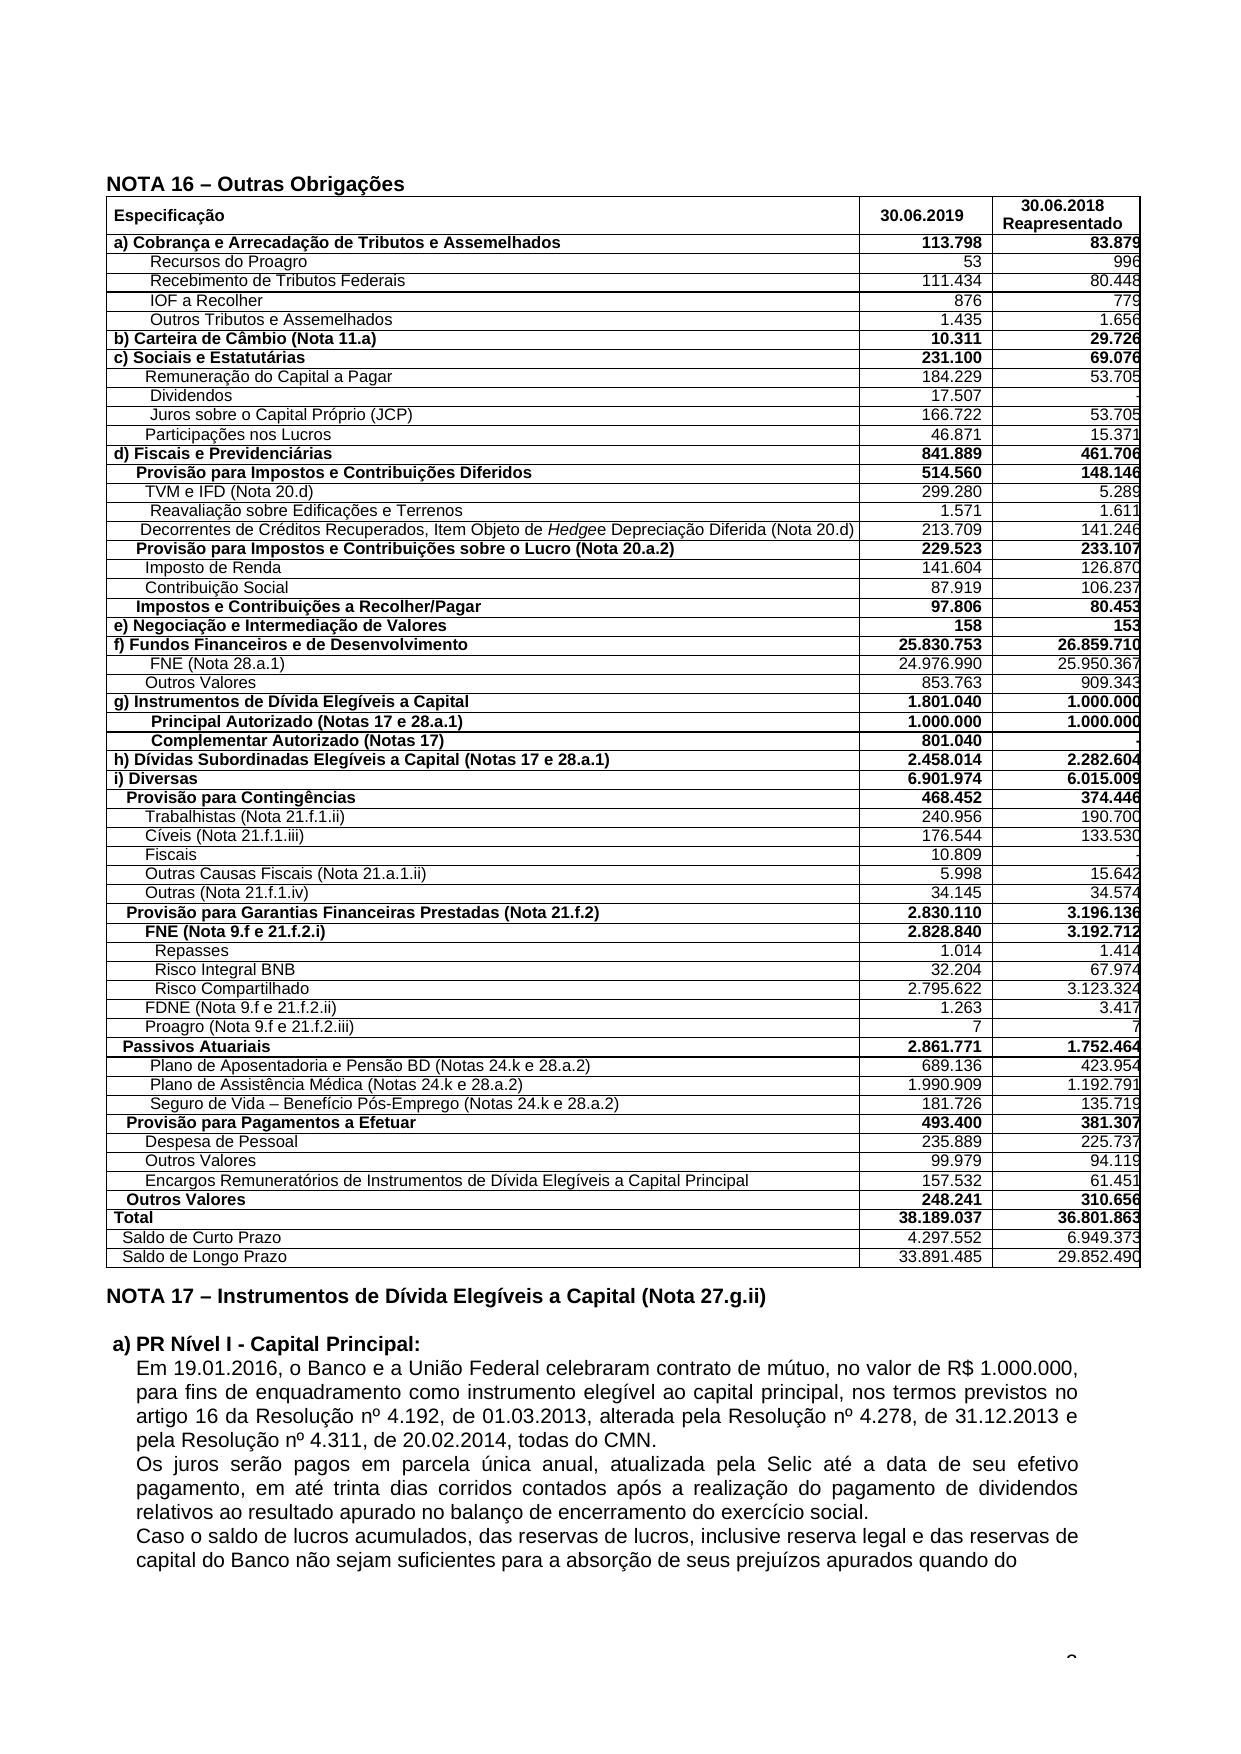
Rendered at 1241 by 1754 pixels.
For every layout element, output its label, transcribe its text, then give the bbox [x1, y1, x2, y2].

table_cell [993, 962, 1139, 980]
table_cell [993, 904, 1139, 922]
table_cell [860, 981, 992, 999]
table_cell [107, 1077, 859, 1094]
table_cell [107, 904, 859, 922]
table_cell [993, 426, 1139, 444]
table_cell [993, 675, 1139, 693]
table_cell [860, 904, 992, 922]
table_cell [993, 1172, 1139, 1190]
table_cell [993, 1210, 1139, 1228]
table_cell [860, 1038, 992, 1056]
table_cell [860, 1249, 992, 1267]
text Em 19.01.2016, o Banco e a União Federal celebraram contrato de mútuo, no valor de R$ 1.000.000, para fins de enquadramento como instrumento elegível ao capital principal, nos termos previstos no artigo 16 da Resolução nº 4.192, de 01.03.2013, alterada pela Resolução nº 4.278, de 31.12.2013 e pela Resolução nº 4.311, de 20.02.2014, todas do CMN. [136, 1356, 1080, 1452]
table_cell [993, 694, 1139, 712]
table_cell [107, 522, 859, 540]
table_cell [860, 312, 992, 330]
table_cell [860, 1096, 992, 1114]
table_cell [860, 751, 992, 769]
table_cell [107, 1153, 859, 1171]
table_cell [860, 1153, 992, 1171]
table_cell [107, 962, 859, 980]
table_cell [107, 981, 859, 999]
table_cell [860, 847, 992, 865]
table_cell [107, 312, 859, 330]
text Os juros serão pagos em parcela única anual, atualizada pela Selic até a data de seu efetivo pagamento, em até trinta dias corridos contados após a realização do pagamento de dividendos relativos ao resultado apurado no balanço de encerramento do exercício social. [136, 1452, 1080, 1524]
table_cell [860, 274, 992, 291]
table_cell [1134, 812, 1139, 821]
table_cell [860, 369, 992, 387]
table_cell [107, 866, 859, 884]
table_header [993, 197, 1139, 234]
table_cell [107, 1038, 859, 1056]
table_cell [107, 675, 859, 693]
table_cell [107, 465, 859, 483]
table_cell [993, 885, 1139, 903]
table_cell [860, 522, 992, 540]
text Caso o saldo de lucros acumulados, das reservas de lucros, inclusive reserva legal e das reservas de capital do Banco não sejam suficientes para a absorção de seus prejuízos apurados quando do [136, 1524, 1080, 1572]
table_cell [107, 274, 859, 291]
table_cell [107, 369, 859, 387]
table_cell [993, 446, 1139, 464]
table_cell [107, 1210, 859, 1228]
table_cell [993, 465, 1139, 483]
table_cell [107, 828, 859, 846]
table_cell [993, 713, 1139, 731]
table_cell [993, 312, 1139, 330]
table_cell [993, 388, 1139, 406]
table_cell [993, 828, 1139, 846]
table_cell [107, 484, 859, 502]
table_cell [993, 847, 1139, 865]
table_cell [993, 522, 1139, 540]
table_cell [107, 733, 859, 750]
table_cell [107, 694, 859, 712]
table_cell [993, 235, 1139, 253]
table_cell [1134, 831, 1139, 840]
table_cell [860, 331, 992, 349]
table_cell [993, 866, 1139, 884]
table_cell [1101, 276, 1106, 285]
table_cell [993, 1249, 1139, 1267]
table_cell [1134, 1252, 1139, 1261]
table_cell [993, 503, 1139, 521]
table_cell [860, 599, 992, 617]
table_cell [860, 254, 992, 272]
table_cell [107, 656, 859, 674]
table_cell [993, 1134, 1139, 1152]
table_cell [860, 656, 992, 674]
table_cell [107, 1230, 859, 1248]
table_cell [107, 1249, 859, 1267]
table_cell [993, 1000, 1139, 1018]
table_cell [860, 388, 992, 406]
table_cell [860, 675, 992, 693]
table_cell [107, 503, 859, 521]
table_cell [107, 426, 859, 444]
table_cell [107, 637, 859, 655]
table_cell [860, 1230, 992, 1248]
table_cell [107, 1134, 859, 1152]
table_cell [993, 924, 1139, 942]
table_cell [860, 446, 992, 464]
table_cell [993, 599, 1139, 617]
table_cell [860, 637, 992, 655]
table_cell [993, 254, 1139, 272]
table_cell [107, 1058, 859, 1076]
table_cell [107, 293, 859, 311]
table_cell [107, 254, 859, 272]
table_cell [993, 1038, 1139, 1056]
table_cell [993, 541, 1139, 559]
list PR Nível I - Capital Principal: [112, 1332, 1226, 1356]
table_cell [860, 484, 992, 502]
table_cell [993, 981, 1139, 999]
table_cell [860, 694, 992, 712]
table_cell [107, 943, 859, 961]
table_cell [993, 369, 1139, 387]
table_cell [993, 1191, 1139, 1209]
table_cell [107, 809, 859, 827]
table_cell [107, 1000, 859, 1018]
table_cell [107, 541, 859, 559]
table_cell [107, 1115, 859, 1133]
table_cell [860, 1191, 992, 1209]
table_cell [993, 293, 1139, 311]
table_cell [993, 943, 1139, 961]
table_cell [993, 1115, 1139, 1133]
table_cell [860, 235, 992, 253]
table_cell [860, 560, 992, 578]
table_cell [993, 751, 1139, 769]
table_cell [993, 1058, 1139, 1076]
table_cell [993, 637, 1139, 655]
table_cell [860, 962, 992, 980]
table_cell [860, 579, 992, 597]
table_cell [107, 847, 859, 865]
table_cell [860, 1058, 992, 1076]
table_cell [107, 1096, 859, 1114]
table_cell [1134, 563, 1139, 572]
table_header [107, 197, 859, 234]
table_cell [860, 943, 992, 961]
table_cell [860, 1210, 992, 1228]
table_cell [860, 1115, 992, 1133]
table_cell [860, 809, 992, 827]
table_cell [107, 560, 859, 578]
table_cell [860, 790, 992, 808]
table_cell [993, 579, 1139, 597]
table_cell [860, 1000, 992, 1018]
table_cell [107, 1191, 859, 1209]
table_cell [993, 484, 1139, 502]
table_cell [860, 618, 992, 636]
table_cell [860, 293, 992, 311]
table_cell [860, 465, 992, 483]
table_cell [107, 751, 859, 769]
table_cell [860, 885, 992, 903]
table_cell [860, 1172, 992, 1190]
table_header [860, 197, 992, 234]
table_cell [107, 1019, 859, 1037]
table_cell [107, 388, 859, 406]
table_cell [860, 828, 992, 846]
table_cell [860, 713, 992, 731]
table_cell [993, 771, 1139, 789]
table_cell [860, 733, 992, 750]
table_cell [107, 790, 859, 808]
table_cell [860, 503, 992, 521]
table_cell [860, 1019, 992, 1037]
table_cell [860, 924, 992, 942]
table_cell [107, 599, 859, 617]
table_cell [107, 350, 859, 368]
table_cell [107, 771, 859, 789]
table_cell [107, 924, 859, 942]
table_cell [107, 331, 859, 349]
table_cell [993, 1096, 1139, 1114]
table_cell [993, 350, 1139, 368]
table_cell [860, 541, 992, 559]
subtitle NOTA 16 – Outras Obrigações [106, 171, 1226, 195]
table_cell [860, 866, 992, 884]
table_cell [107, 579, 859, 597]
text NOTA 17 – Instrumentos de Dívida Elegíveis a Capital (Nota 27.g.ii) [106, 1284, 1226, 1308]
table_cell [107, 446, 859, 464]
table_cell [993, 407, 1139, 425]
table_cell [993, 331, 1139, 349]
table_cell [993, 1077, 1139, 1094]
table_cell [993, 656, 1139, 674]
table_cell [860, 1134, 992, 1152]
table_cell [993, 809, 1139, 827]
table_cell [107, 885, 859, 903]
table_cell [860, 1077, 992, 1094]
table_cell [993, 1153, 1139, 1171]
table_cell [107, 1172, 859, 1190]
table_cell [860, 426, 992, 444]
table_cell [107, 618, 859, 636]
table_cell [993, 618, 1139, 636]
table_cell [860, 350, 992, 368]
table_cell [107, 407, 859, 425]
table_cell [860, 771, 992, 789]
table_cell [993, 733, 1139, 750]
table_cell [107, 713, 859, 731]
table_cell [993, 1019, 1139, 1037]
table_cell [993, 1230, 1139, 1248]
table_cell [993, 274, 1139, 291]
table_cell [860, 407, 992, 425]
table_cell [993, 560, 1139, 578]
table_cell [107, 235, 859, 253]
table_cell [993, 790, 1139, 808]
